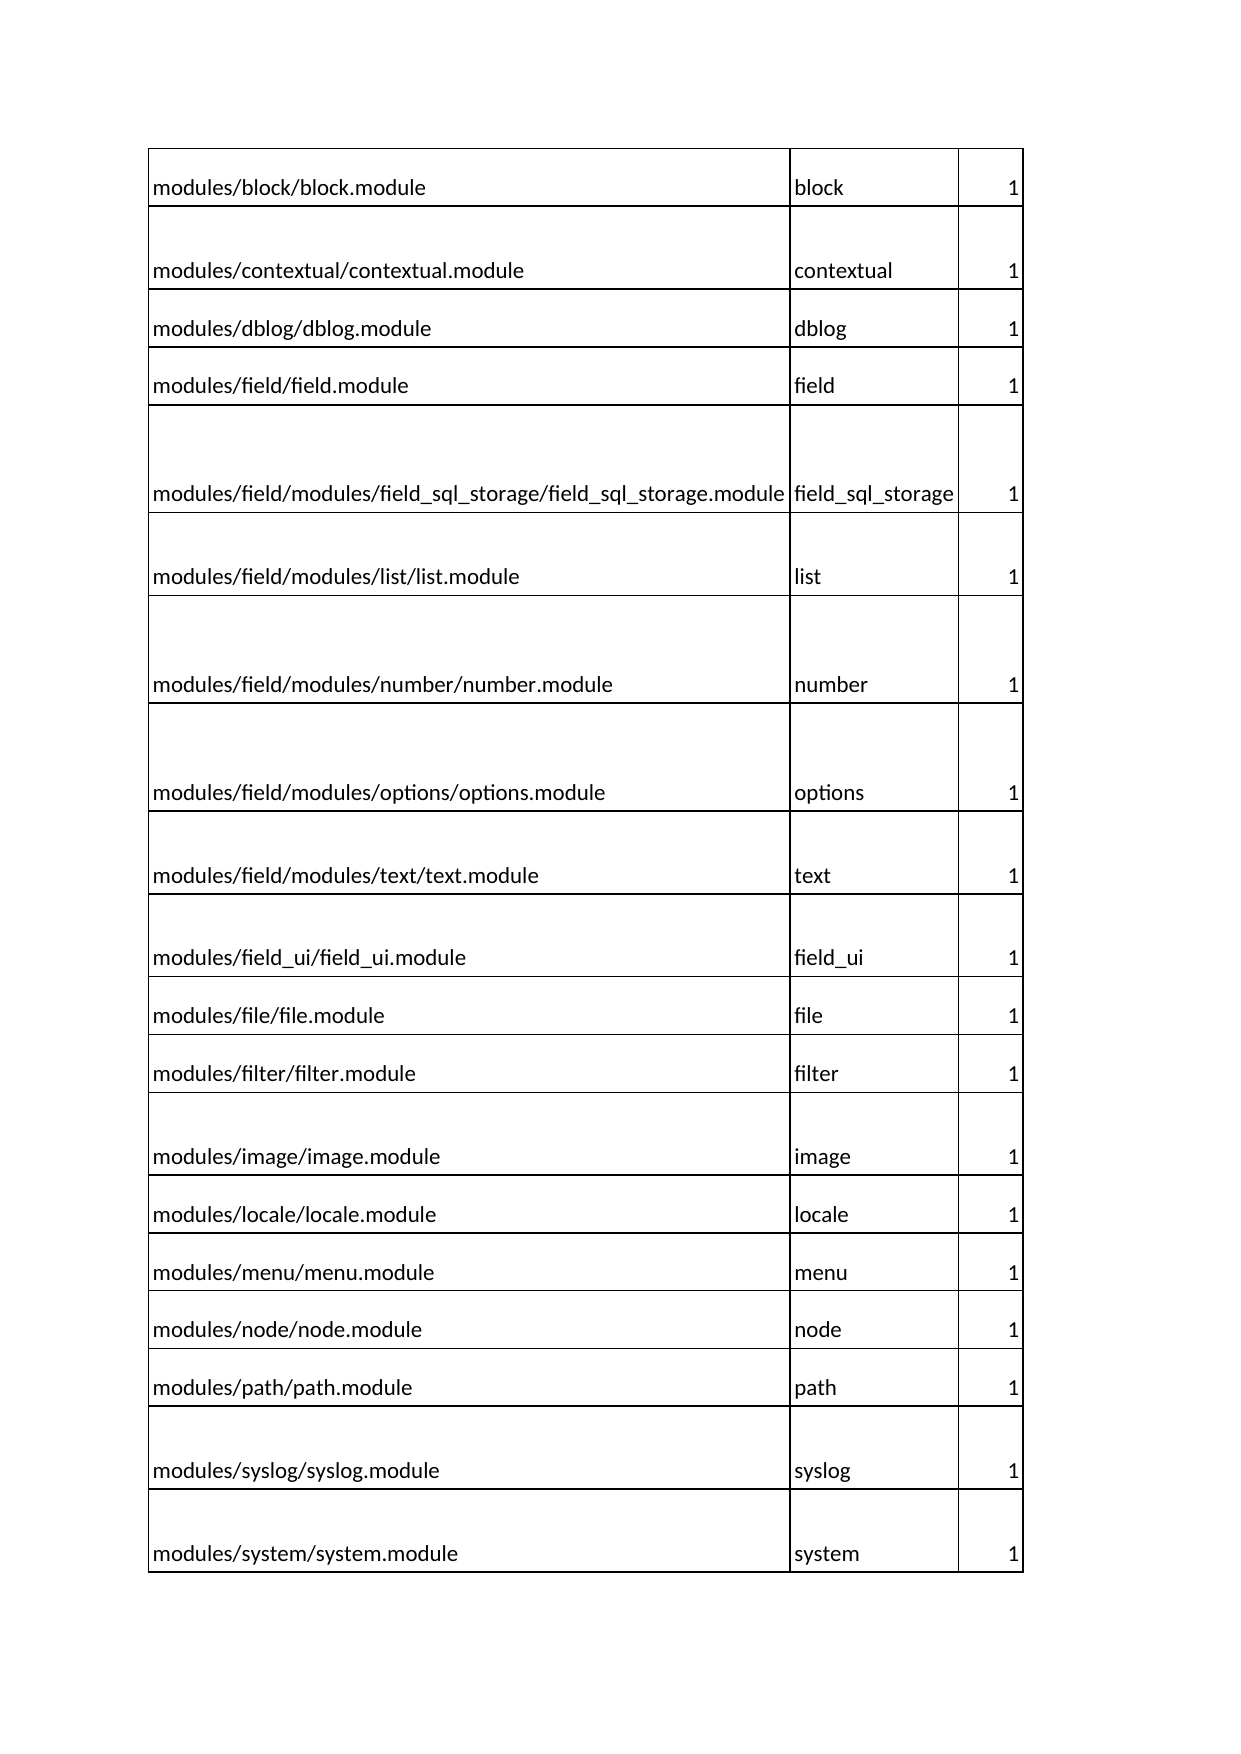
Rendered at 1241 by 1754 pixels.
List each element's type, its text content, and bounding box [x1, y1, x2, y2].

table_cell 1 [959, 1407, 1022, 1488]
table_cell 1 [959, 1176, 1022, 1232]
table_cell field_sql_storage [791, 406, 958, 512]
table_cell modules/field/modules/number/number.module [149, 596, 789, 702]
table_cell modules/path/path.module [149, 1349, 789, 1405]
table_cell 1 [959, 348, 1022, 404]
table_cell locale [791, 1176, 958, 1232]
table_cell node [791, 1291, 958, 1348]
table_cell 1 [959, 812, 1022, 893]
table_cell 1 [959, 406, 1022, 512]
table_cell modules/node/node.module [149, 1291, 789, 1348]
table_cell modules/menu/menu.module [149, 1234, 789, 1290]
table_cell modules/file/file.module [149, 977, 789, 1033]
table_cell options [791, 704, 958, 810]
table_cell list [791, 513, 958, 594]
table_cell 1 [959, 895, 1022, 976]
table_cell file [791, 977, 958, 1033]
table_cell path [791, 1349, 958, 1405]
table_cell 1 [959, 1291, 1022, 1348]
table_cell filter [791, 1035, 958, 1091]
table_cell modules/field/modules/text/text.module [149, 812, 789, 893]
table_cell 1 [959, 1490, 1022, 1571]
table_cell number [791, 596, 958, 702]
table_cell modules/system/system.module [149, 1490, 789, 1571]
table_cell modules/field/field.module [149, 348, 789, 404]
table_cell 1 [959, 704, 1022, 810]
table_cell modules/filter/filter.module [149, 1035, 789, 1091]
table_cell 1 [959, 207, 1022, 288]
table_cell modules/image/image.module [149, 1093, 789, 1174]
table_cell modules/field/modules/list/list.module [149, 513, 789, 594]
table_cell dblog [791, 290, 958, 346]
table_cell syslog [791, 1407, 958, 1488]
table_cell 1 [959, 290, 1022, 346]
table_cell 1 [959, 149, 1022, 205]
table_cell modules/contextual/contextual.module [149, 207, 789, 288]
table_cell image [791, 1093, 958, 1174]
table_cell modules/field/modules/options/options.module [149, 704, 789, 810]
table_cell modules/field/modules/field_sql_storage/field_sql_storage.module [149, 406, 789, 512]
table_cell field_ui [791, 895, 958, 976]
table_cell modules/dblog/dblog.module [149, 290, 789, 346]
table_cell modules/block/block.module [149, 149, 789, 205]
table_cell 1 [959, 1349, 1022, 1405]
table_cell 1 [959, 977, 1022, 1033]
table_cell modules/field_ui/field_ui.module [149, 895, 789, 976]
table_cell field [791, 348, 958, 404]
table_cell block [791, 149, 958, 205]
table_cell 1 [959, 513, 1022, 594]
table_cell 1 [959, 596, 1022, 702]
table_cell 1 [959, 1093, 1022, 1174]
table_cell modules/syslog/syslog.module [149, 1407, 789, 1488]
table_cell contextual [791, 207, 958, 288]
table_cell system [791, 1490, 958, 1571]
table_cell modules/locale/locale.module [149, 1176, 789, 1232]
table_cell menu [791, 1234, 958, 1290]
table_cell 1 [959, 1234, 1022, 1290]
table_cell text [791, 812, 958, 893]
table_cell 1 [959, 1035, 1022, 1091]
